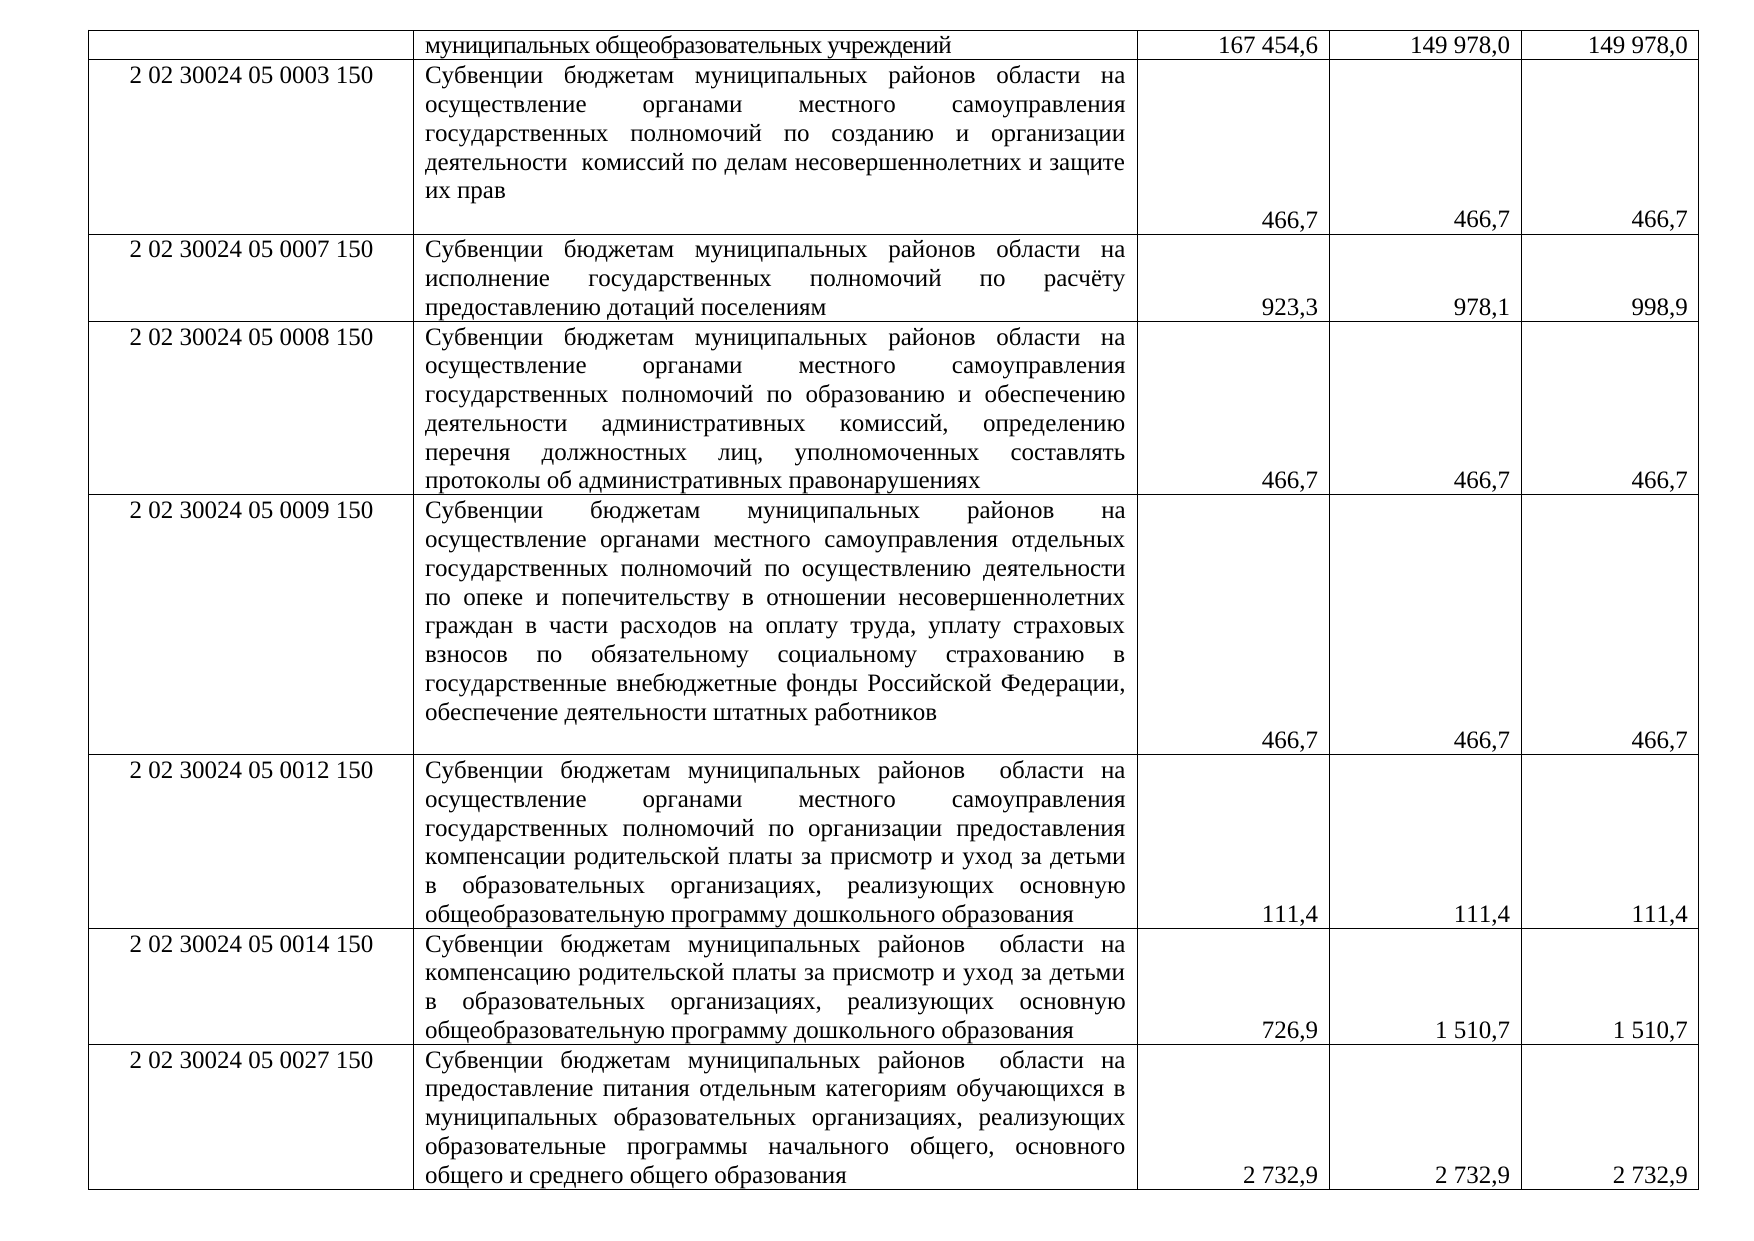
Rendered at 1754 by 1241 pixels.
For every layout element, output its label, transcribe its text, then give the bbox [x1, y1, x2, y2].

table_cell 2 02 30024 05 0008 150 [89, 322, 413, 494]
table_cell 1 510,7 [1330, 929, 1521, 1044]
table_cell 149 978,0 [1330, 31, 1521, 59]
table_cell 2 732,9 [1522, 1045, 1698, 1188]
table_cell 466,7 [1330, 322, 1521, 494]
table_cell 149 978,0 [1522, 31, 1698, 59]
table_cell Субвенции бюджетам муниципальных районов области на предоставление питания отдельным категориям обучающихся в муниципальных образовательных организациях, реализующих образовательные программы начального общего, основного общего и среднего общего образования [414, 1045, 1137, 1188]
table_cell 1 510,7 [1522, 929, 1698, 1044]
table_cell 466,7 [1522, 60, 1698, 233]
table_cell 466,7 [1522, 495, 1698, 754]
table_cell Субвенции бюджетам муниципальных районов области на осуществление органами местного самоуправления государственных полномочий по организации предоставления компенсации родительской платы за присмотр и уход за детьми в образовательных организациях, реализующих основную общеобразовательную программу дошкольного образования [414, 755, 1137, 928]
table_cell 2 732,9 [1330, 1045, 1521, 1188]
table_cell 2 02 30024 05 0012 150 [89, 755, 413, 928]
table_cell 111,4 [1138, 755, 1329, 928]
table_cell 466,7 [1330, 495, 1521, 754]
table_cell 2 02 30024 05 0009 150 [89, 495, 413, 754]
table_cell Субвенции бюджетам муниципальных районов области на компенсацию родительской платы за присмотр и уход за детьми в образовательных организациях, реализующих основную общеобразовательную программу дошкольного образования [414, 929, 1137, 1044]
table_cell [89, 31, 413, 59]
table_cell 466,7 [1138, 495, 1329, 754]
table_cell 2 02 30024 05 0027 150 [89, 1045, 413, 1188]
table_cell 978,1 [1330, 235, 1521, 321]
table_cell 726,9 [1138, 929, 1329, 1044]
table_cell 923,3 [1138, 235, 1329, 321]
table_cell Субвенции бюджетам муниципальных районов на осуществление органами местного самоуправления отдельных государственных полномочий по осуществлению деятельности по опеке и попечительству в отношении несовершеннолетних граждан в части расходов на оплату труда, уплату страховых взносов по обязательному социальному страхованию в государственные внебюджетные фонды Российской Федерации, обеспечение деятельности штатных работников [414, 495, 1137, 754]
table_cell 998,9 [1522, 235, 1698, 321]
table_cell 466,7 [1330, 60, 1521, 233]
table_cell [414, 31, 1137, 59]
table_cell Субвенции бюджетам муниципальных районов области на исполнение государственных полномочий по расчёту предоставлению дотаций поселениям [414, 235, 1137, 321]
table_cell 111,4 [1522, 755, 1698, 928]
table_cell 167 454,6 [1138, 31, 1329, 59]
table_cell 466,7 [1138, 60, 1329, 233]
table_cell 2 02 30024 05 0003 150 [89, 60, 413, 233]
table_cell 2 732,9 [1138, 1045, 1329, 1188]
table_cell 111,4 [1330, 755, 1521, 928]
table_cell 466,7 [1522, 322, 1698, 494]
table_cell Субвенции бюджетам муниципальных районов области на осуществление органами местного самоуправления государственных полномочий по созданию и организации деятельности комиссий по делам несовершеннолетних и защите их прав [414, 60, 1137, 233]
table_cell 466,7 [1138, 322, 1329, 494]
table_cell 2 02 30024 05 0007 150 [89, 235, 413, 321]
table_cell 2 02 30024 05 0014 150 [89, 929, 413, 1044]
table_cell Субвенции бюджетам муниципальных районов области на осуществление органами местного самоуправления государственных полномочий по образованию и обеспечению деятельности административных комиссий, определению перечня должностных лиц, уполномоченных составлять протоколы об административных правонарушениях [414, 322, 1137, 494]
